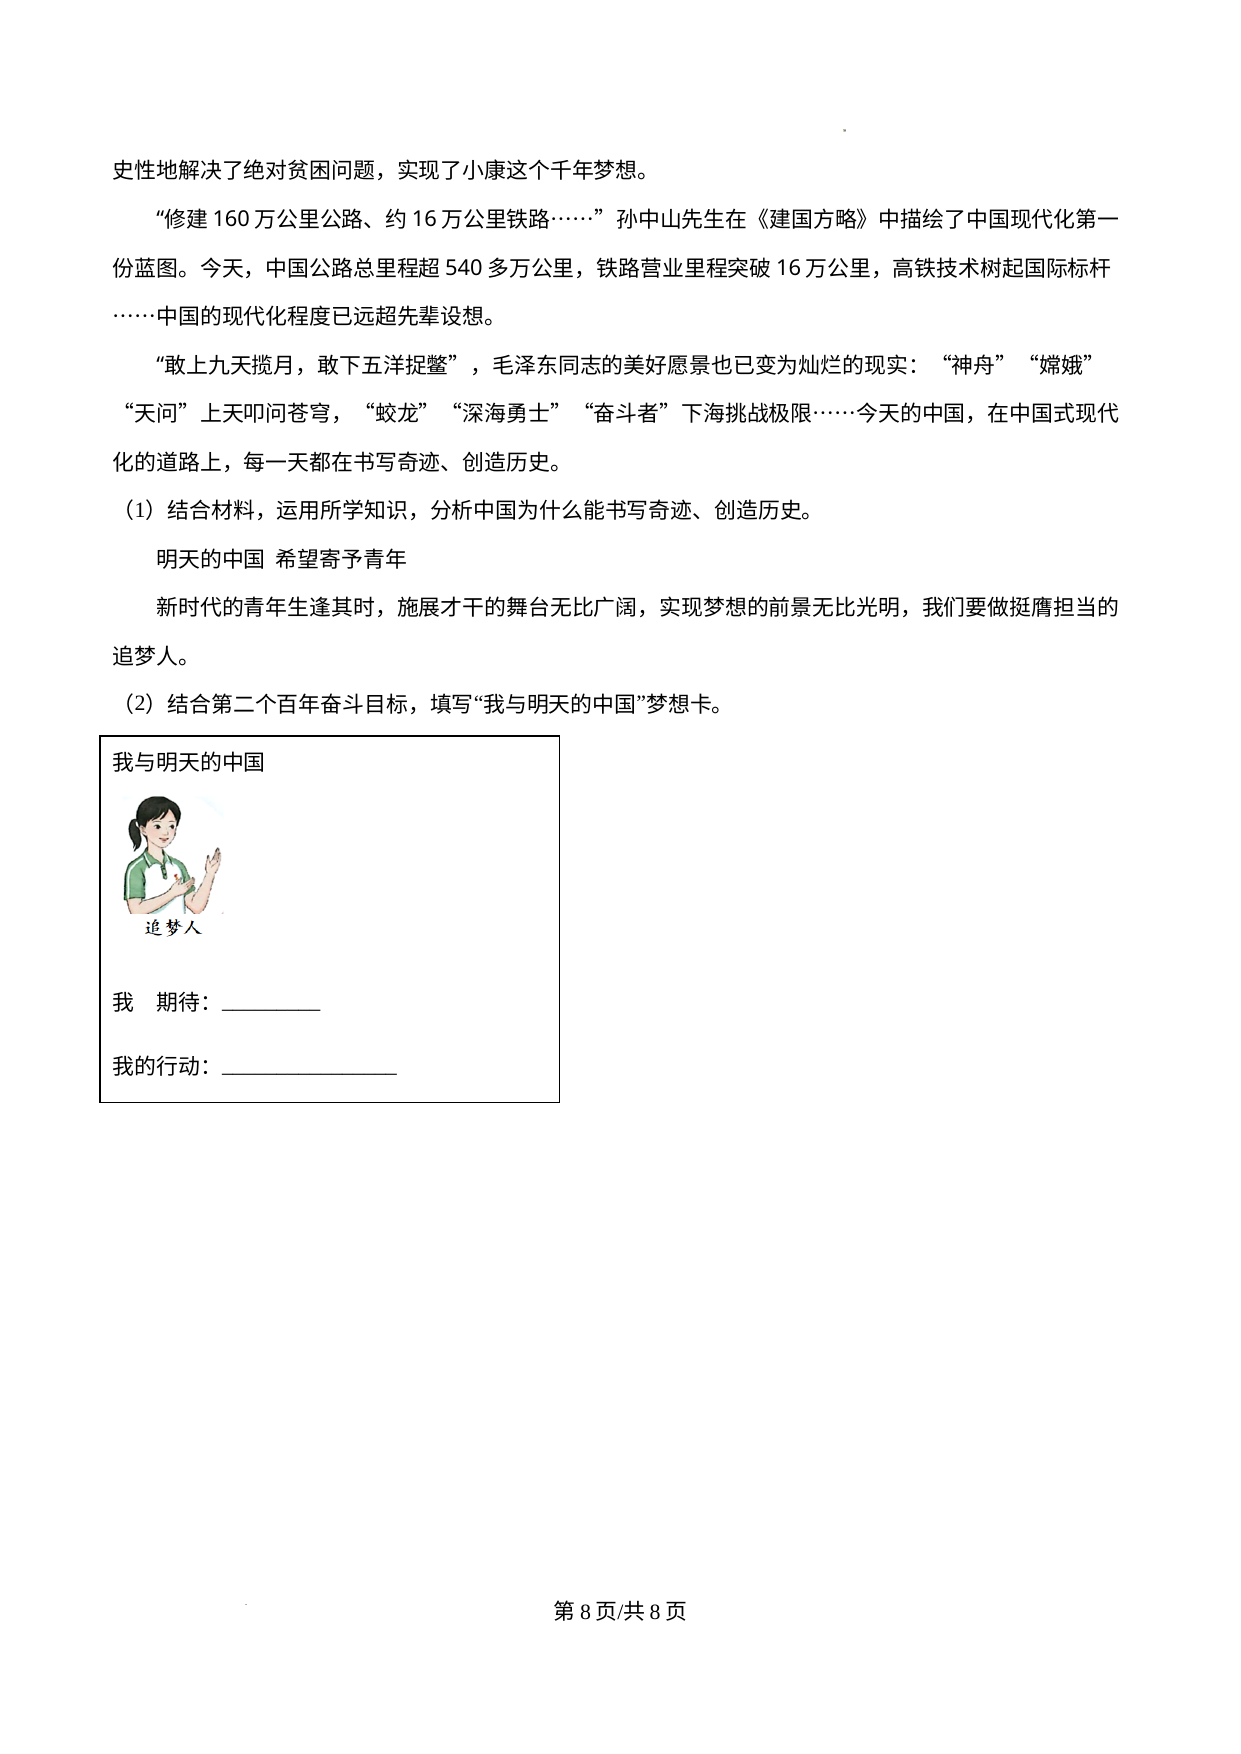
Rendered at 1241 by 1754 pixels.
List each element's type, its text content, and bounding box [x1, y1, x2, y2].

text “修建160万公里公路、约16万公里铁路……”孙中山先生在《建国方略》中描绘了中国现代化第一份蓝图。今天，中国公路总里程超540多万公里，铁路营业里程突破16万公里，高铁技术树起国际标杆……中国的现代化程度已远超先辈设想。 [112, 201, 1128, 331]
table_header 我与明天的中国 我期待：_________ 我的行动：________________ [101, 737, 559, 1102]
text 明天的中国 希望寄予青年 [112, 541, 1128, 574]
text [112, 153, 1128, 186]
text 新时代的青年生逢其时，施展才干的舞台无比广阔，实现梦想的前景无比光明，我们要做挺膺担当的追梦人。 [112, 590, 1128, 671]
picture [112, 792, 233, 940]
text “敢上九天揽月，敢下五洋捉鳖”，毛泽东同志的美好愿景也已变为灿烂的现实：“神舟”“嫦娥”“天问”上天叩问苍穹，“蛟龙”“深海勇士”“奋斗者”下海挑战极限……今天的中国，在中国式现代化的道路上，每一天都在书写奇迹、创造历史。 [112, 347, 1128, 477]
text （1）结合材料，运用所学知识，分析中国为什么能书写奇迹、创造历史。 [112, 493, 1128, 526]
text （2）结合第二个百年奋斗目标，填写“我与明天的中国”梦想卡。 [112, 687, 1128, 719]
